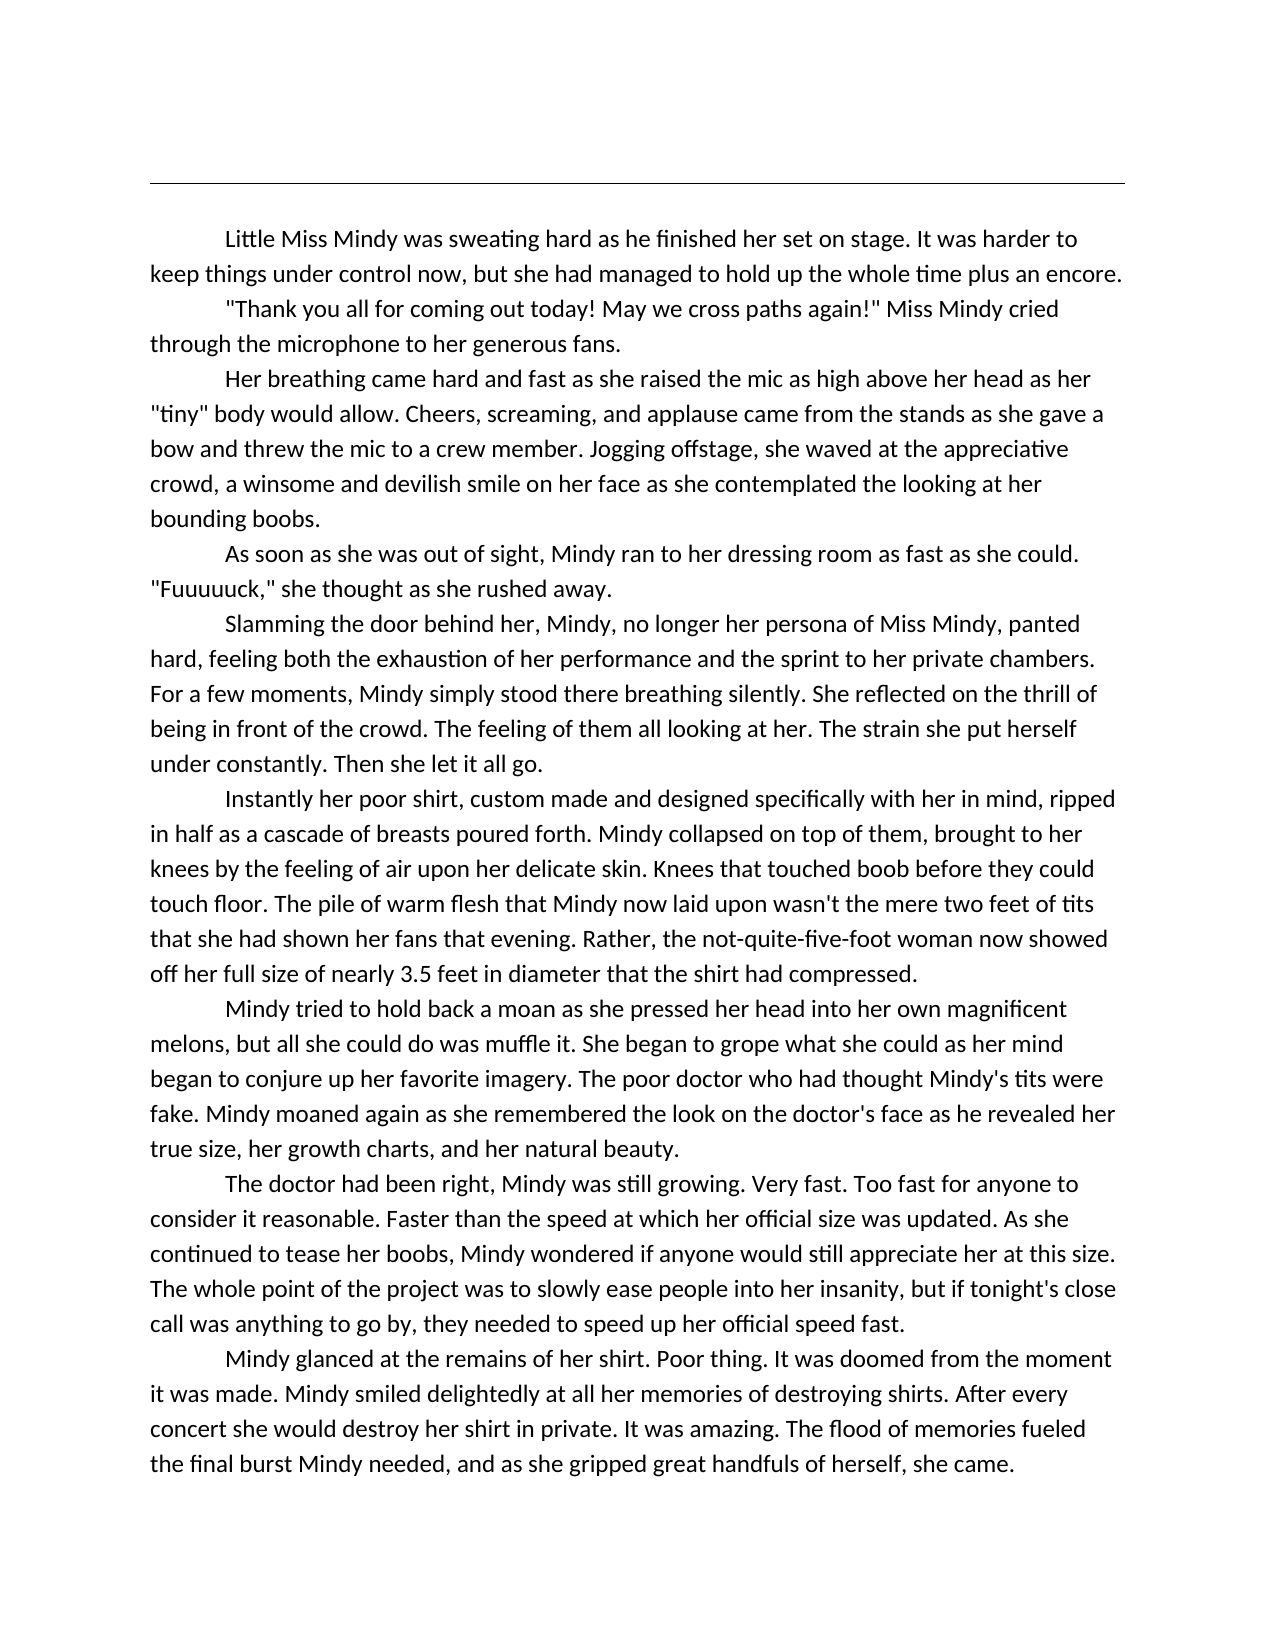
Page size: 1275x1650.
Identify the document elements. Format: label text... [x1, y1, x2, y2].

text As soon as she was out of sight, Mindy ran to her dressing room as fast as she could. "Fuuuuuck," she thought as she rushed away. [150, 539, 1125, 604]
text Instantly her poor shirt, custom made and designed specifically with her in mind, ripped in half as a cascade of breasts poured forth. Mindy collapsed on top of them, brought to her knees by the feeling of air upon her delicate skin. Knees that touched boob before they could touch floor. The pile of warm flesh that Mindy now laid upon wasn't the mere two feet of tits that she had shown her fans that evening. Rather, the not-quite-five-foot woman now showed off her full size of nearly 3.5 feet in diameter that the shirt had compressed. [150, 784, 1125, 989]
text Her breathing came hard and fast as she raised the mic as high above her head as her "tiny" body would allow. Cheers, screaming, and applause came from the stands as she gave a bow and threw the mic to a crew member. Jogging offstage, she waved at the appreciative crowd, a winsome and devilish smile on her face as she contemplated the looking at her bounding boobs. [150, 364, 1125, 534]
text Mindy glanced at the remains of her shirt. Poor thing. It was doomed from the moment it was made. Mindy smiled delightedly at all her memories of destroying shirts. After every concert she would destroy her shirt in private. It was amazing. The flood of memories fueled the final burst Mindy needed, and as she gripped great handfuls of herself, she came. [150, 1344, 1125, 1479]
text Little Miss Mindy was sweating hard as he finished her set on stage. It was harder to keep things under control now, but she had managed to hold up the whole time plus an encore. [150, 224, 1125, 289]
text Slamming the door behind her, Mindy, no longer her persona of Miss Mindy, panted hard, feeling both the exhaustion of her performance and the sprint to her private chambers. For a few moments, Mindy simply stood there breathing silently. She reflected on the thrill of being in front of the crowd. The feeling of them all looking at her. The strain she put herself under constantly. Then she let it all go. [150, 609, 1125, 779]
text "Thank you all for coming out today! May we cross paths again!" Miss Mindy cried through the microphone to her generous fans. [150, 294, 1125, 359]
text The doctor had been right, Mindy was still growing. Very fast. Too fast for anyone to consider it reasonable. Faster than the speed at which her official size was updated. As she continued to tease her boobs, Mindy wondered if anyone would still appreciate her at this size. The whole point of the project was to slowly ease people into her insanity, but if tonight's close call was anything to go by, they needed to speed up her official speed fast. [150, 1169, 1125, 1339]
text Mindy tried to hold back a moan as she pressed her head into her own magnificent melons, but all she could do was muffle it. She began to grope what she could as her mind began to conjure up her favorite imagery. The poor doctor who had thought Mindy's tits were fake. Mindy moaned again as she remembered the look on the doctor's face as he revealed her true size, her growth charts, and her natural beauty. [150, 994, 1125, 1164]
